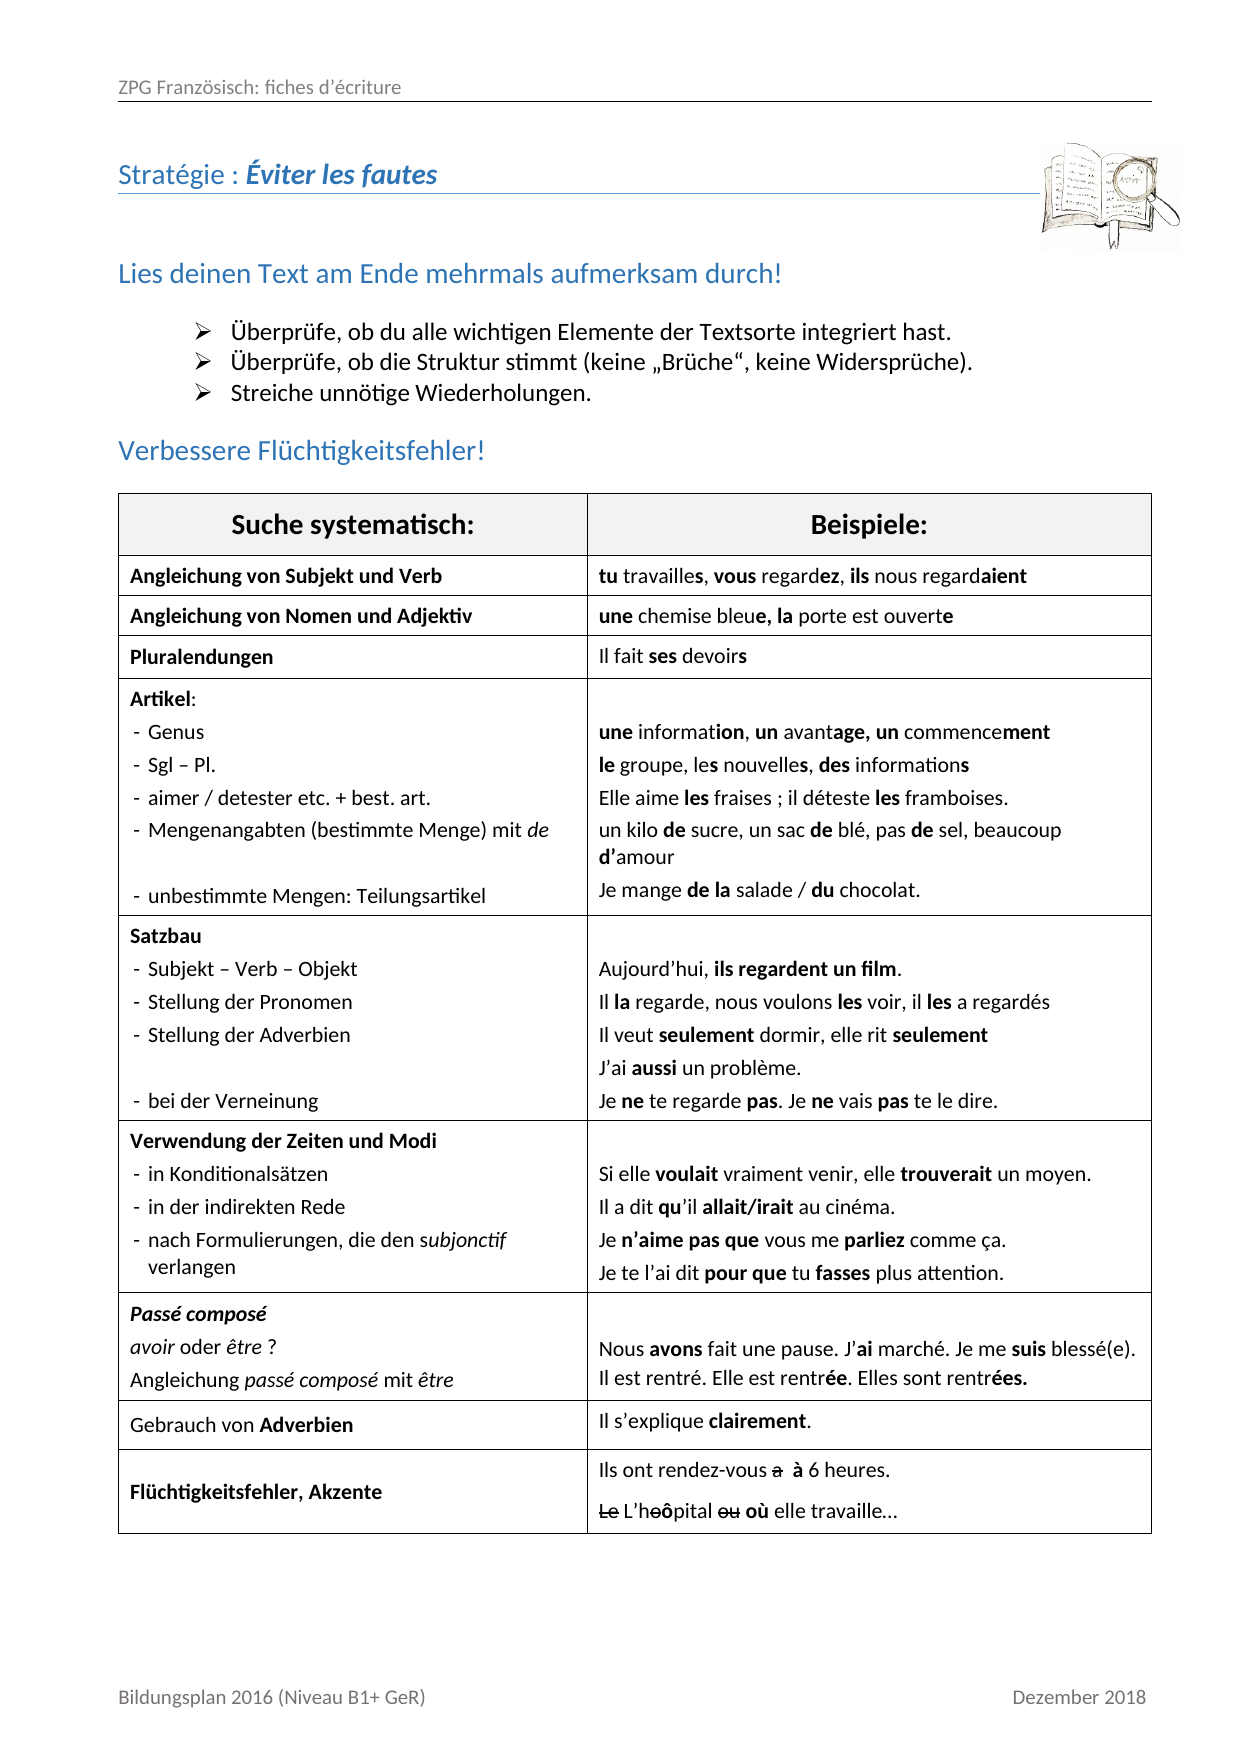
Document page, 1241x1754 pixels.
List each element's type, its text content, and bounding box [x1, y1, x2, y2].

subtitle Stratégie : Éviter les fautes [118, 156, 1040, 193]
table_cell Aujourd’hui, ils regardent un film. Il la regarde, nous voulons les voir, il les a regardés Il veut seulement dormir, elle rit seulement J’ai aussi un problème. Je ne te regarde pas. Je ne vais pas te le dire. [588, 916, 1151, 1120]
table_cell Angleichung von Nomen und Adjektiv [119, 596, 587, 635]
table_cell Verwendung der Zeiten und Modi in Konditionalsätzen in der indirekten Rede nach Formulierungen, die den subjonctif verlangen [119, 1121, 587, 1292]
list Überprüfe, ob du alle wichtigen Elemente der Textsorte integriert hast. [193, 316, 1152, 346]
table_cell une information, un avantage, un commencement le groupe, les nouvelles, des informations Elle aime les fraises ; il déteste les framboises. un kilo de sucre, un sac de blé, pas de sel, beaucoup d’amour Je mange de la salade / du chocolat. [588, 679, 1151, 915]
table_cell tu travailles, vous regardez, ils nous regardaient [588, 556, 1151, 595]
table_cell une chemise bleue, la porte est ouverte [588, 596, 1151, 635]
subtitle Verbessere Flüchtigkeitsfehler! [118, 432, 1152, 468]
table_cell Artikel: Genus Sgl – Pl. aimer / detester etc. + best. art. Mengenangabten (bestimmte Menge) mit de unbestimmte Mengen: Teilungsartikel [119, 679, 587, 915]
table_cell Gebrauch von Adverbien [119, 1401, 587, 1448]
subtitle Lies deinen Text am Ende mehrmals aufmerksam durch! [118, 255, 1152, 291]
table_cell Il fait ses devoirs [588, 636, 1151, 678]
table_cell Si elle voulait vraiment venir, elle trouverait un moyen. Il a dit qu’il allait/irait au cinéma. Je n’aime pas que vous me parliez comme ça. Je te l’ai dit pour que tu fasses plus attention. [588, 1121, 1151, 1292]
table_header Suche systematisch: [119, 494, 587, 554]
table_cell Ils ont rendez-vous a à 6 heures. Le L’hoôpital ou où elle travaille… [588, 1450, 1151, 1533]
table_cell Flüchtigkeitsfehler, Akzente [119, 1450, 587, 1533]
table_header Beispiele: [588, 494, 1151, 554]
table_cell Angleichung von Subjekt und Verb [119, 556, 587, 595]
picture [1040, 141, 1181, 251]
table_cell Nous avons fait une pause. J’ai marché. Je me suis blessé(e). Il est rentré. Elle est rentrée. Elles sont rentrées. [588, 1293, 1151, 1399]
list Streiche unnötige Wiederholungen. [193, 377, 1152, 407]
list Überprüfe, ob die Struktur stimmt (keine „Brüche“, keine Widersprüche). [193, 346, 1152, 377]
table_cell Il s’explique clairement. [588, 1401, 1151, 1448]
table_cell Satzbau Subjekt – Verb – Objekt Stellung der Pronomen Stellung der Adverbien bei der Verneinung [119, 916, 587, 1120]
table_cell Pluralendungen [119, 636, 587, 678]
table_cell Passé composé avoir oder être ? Angleichung passé composé mit être [119, 1293, 587, 1399]
